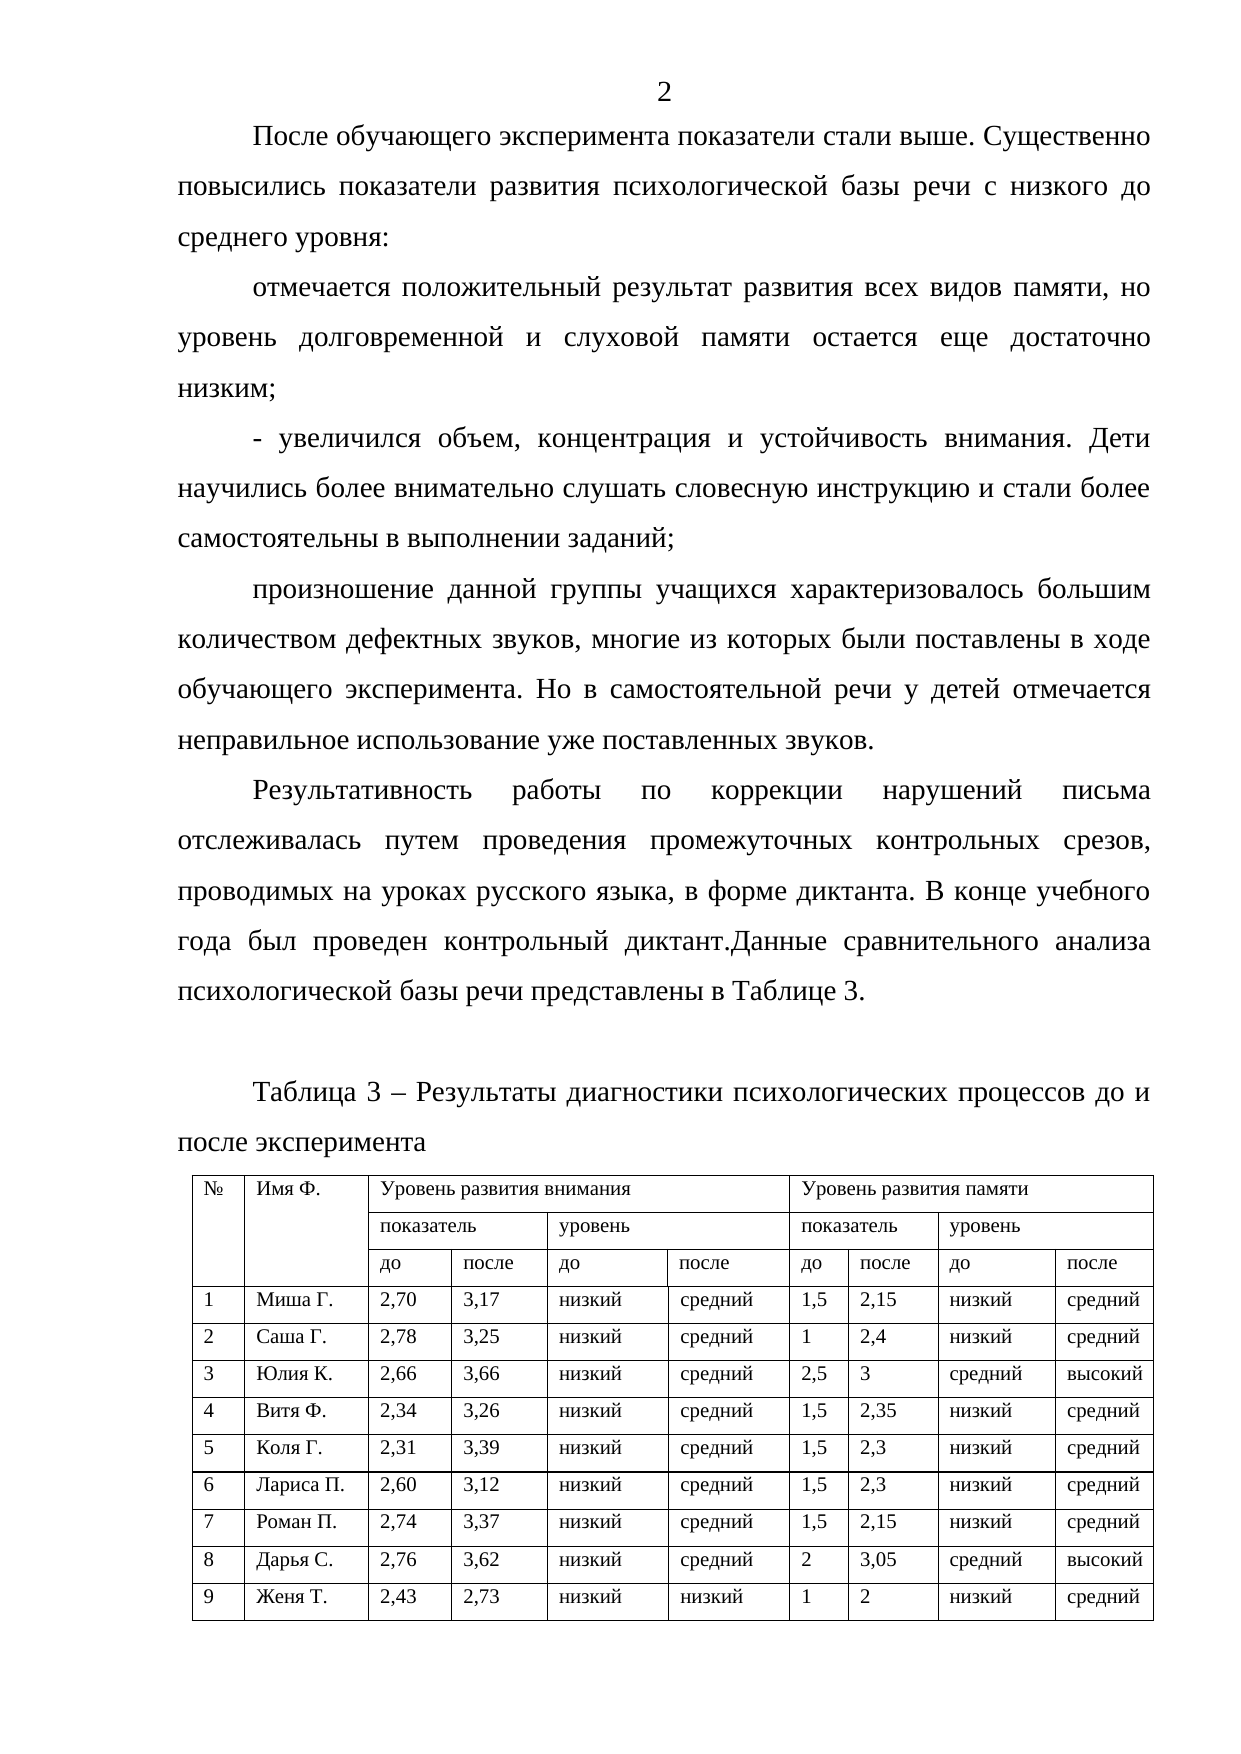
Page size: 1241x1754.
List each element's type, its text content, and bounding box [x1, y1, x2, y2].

table_cell Саша Г. [245, 1324, 368, 1360]
table_cell 1 [193, 1287, 244, 1323]
table_cell низкий [548, 1510, 668, 1546]
table_cell средний [669, 1398, 789, 1434]
table_cell низкий [669, 1584, 789, 1620]
table_cell 2 [849, 1584, 938, 1620]
table_cell уровень [548, 1213, 789, 1249]
table_cell 2,5 [790, 1361, 848, 1397]
text Результативность работы по коррекции нарушений письма отслеживалась путем проведения промежуточных контрольных срезов, проводимых на уроках русского языка, в форме диктанта. В конце учебного года был проведен контрольный диктант.Данные сравнительного анализа психологической базы речи представлены в Таблице 3. [177, 772, 1152, 1007]
table_cell низкий [548, 1584, 668, 1620]
table_cell 3 [849, 1361, 938, 1397]
table_cell показатель [369, 1213, 547, 1249]
table_header Имя Ф. [245, 1176, 368, 1286]
table_cell 2,3 [849, 1435, 938, 1471]
table_cell 3,37 [452, 1510, 547, 1546]
table_cell средний [669, 1435, 789, 1471]
table_cell 2,60 [369, 1473, 451, 1508]
table_header Уровень развития внимания [369, 1176, 789, 1212]
table_cell 3,05 [849, 1547, 938, 1583]
table_cell 1,5 [790, 1510, 848, 1546]
table_cell 1,5 [790, 1435, 848, 1471]
table_cell средний [1056, 1435, 1153, 1471]
table_cell Роман П. [245, 1510, 368, 1546]
table_cell 2,34 [369, 1398, 451, 1434]
table_cell Миша Г. [245, 1287, 368, 1323]
table_cell 2,43 [369, 1584, 451, 1620]
text произношение данной группы учащихся характеризовалось большим количеством дефектных звуков, многие из которых были поставлены в ходе обучающего эксперимента. Но в самостоятельной речи у детей отмечается неправильное использование уже поставленных звуков. [177, 571, 1152, 755]
table_cell 2,70 [369, 1287, 451, 1323]
table_cell средний [1056, 1324, 1153, 1360]
table_cell высокий [1056, 1361, 1153, 1397]
table_cell низкий [939, 1473, 1055, 1508]
text Таблица 3 – Результаты диагностики психологических процессов до и после эксперимента [177, 1074, 1152, 1158]
table_cell Коля Г. [245, 1435, 368, 1471]
table_cell средний [669, 1361, 789, 1397]
table_cell средний [1056, 1584, 1153, 1620]
table_cell Дарья С. [245, 1547, 368, 1583]
table_cell 1 [790, 1324, 848, 1360]
table_cell до [369, 1250, 451, 1286]
table_cell после [668, 1250, 789, 1286]
text отмечается положительный результат развития всех видов памяти, но уровень долговременной и слуховой памяти остается еще достаточно низким; [177, 269, 1152, 403]
table_cell низкий [939, 1398, 1055, 1434]
table_cell средний [1056, 1398, 1153, 1434]
table_cell 3,25 [452, 1324, 547, 1360]
table_cell средний [669, 1473, 789, 1508]
table_cell 2,31 [369, 1435, 451, 1471]
table_cell 3,26 [452, 1398, 547, 1434]
table_cell 2,78 [369, 1324, 451, 1360]
table_cell 3,62 [452, 1547, 547, 1583]
table_cell 2,66 [369, 1361, 451, 1397]
table_cell 3,66 [452, 1361, 547, 1397]
table_cell низкий [548, 1361, 668, 1397]
table_cell средний [939, 1547, 1055, 1583]
table_cell Женя Т. [245, 1584, 368, 1620]
table_cell 3 [193, 1361, 244, 1397]
table_cell 2,73 [452, 1584, 547, 1620]
table_cell Юлия К. [245, 1361, 368, 1397]
table_cell низкий [939, 1435, 1055, 1471]
table_cell 2,15 [849, 1510, 938, 1546]
table_cell низкий [939, 1510, 1055, 1546]
table_cell средний [669, 1510, 789, 1546]
table_cell 2,15 [849, 1287, 938, 1323]
table_cell до [790, 1250, 848, 1286]
table_cell показатель [790, 1213, 938, 1249]
table_cell 2,3 [849, 1473, 938, 1508]
table_cell средний [669, 1324, 789, 1360]
table_cell 1 [790, 1584, 848, 1620]
table_cell 9 [193, 1584, 244, 1620]
table_cell 4 [193, 1398, 244, 1434]
table_cell средний [669, 1547, 789, 1583]
table_cell низкий [548, 1547, 668, 1583]
table_cell 7 [193, 1510, 244, 1546]
table_cell 2 [790, 1547, 848, 1583]
table_cell средний [939, 1361, 1055, 1397]
table_cell низкий [939, 1287, 1055, 1323]
table_cell низкий [939, 1324, 1055, 1360]
table_cell 3,17 [452, 1287, 547, 1323]
table_cell 2,76 [369, 1547, 451, 1583]
table_header № [193, 1176, 244, 1286]
table_cell высокий [1056, 1547, 1153, 1583]
table_cell 2,35 [849, 1398, 938, 1434]
text После обучающего эксперимента показатели стали выше. Существенно повысились показатели развития психологической базы речи с низкого до среднего уровня: [177, 118, 1152, 252]
table_cell Витя Ф. [245, 1398, 368, 1434]
table_cell 1,5 [790, 1473, 848, 1508]
table_cell низкий [548, 1435, 668, 1471]
table_cell 1,5 [790, 1287, 848, 1323]
table_cell средний [1056, 1287, 1153, 1323]
table_cell после [849, 1250, 938, 1286]
table_cell 8 [193, 1547, 244, 1583]
table_cell 6 [193, 1473, 244, 1508]
text - увеличился объем, концентрация и устойчивость внимания. Дети научились более внимательно слушать словесную инструкцию и стали более самостоятельны в выполнении заданий; [177, 420, 1152, 554]
table_cell средний [1056, 1510, 1153, 1546]
table_cell низкий [548, 1473, 668, 1508]
table_cell низкий [548, 1287, 668, 1323]
table_cell средний [1056, 1473, 1153, 1508]
table_cell средний [669, 1287, 789, 1323]
table_cell Лариса П. [245, 1473, 368, 1508]
table_cell после [452, 1250, 547, 1286]
table_cell уровень [939, 1213, 1153, 1249]
table_cell 3,12 [452, 1473, 547, 1508]
table_cell после [1056, 1250, 1153, 1286]
table_cell 1,5 [790, 1398, 848, 1434]
table_cell 2 [193, 1324, 244, 1360]
table_cell до [939, 1250, 1055, 1286]
table_cell до [548, 1250, 667, 1286]
table_cell низкий [548, 1324, 668, 1360]
table_cell 2,4 [849, 1324, 938, 1360]
table_cell низкий [939, 1584, 1055, 1620]
table_cell 5 [193, 1435, 244, 1471]
table_cell 2,74 [369, 1510, 451, 1546]
table_header Уровень развития памяти [790, 1176, 1153, 1212]
table_cell низкий [548, 1398, 668, 1434]
table_cell 3,39 [452, 1435, 547, 1471]
